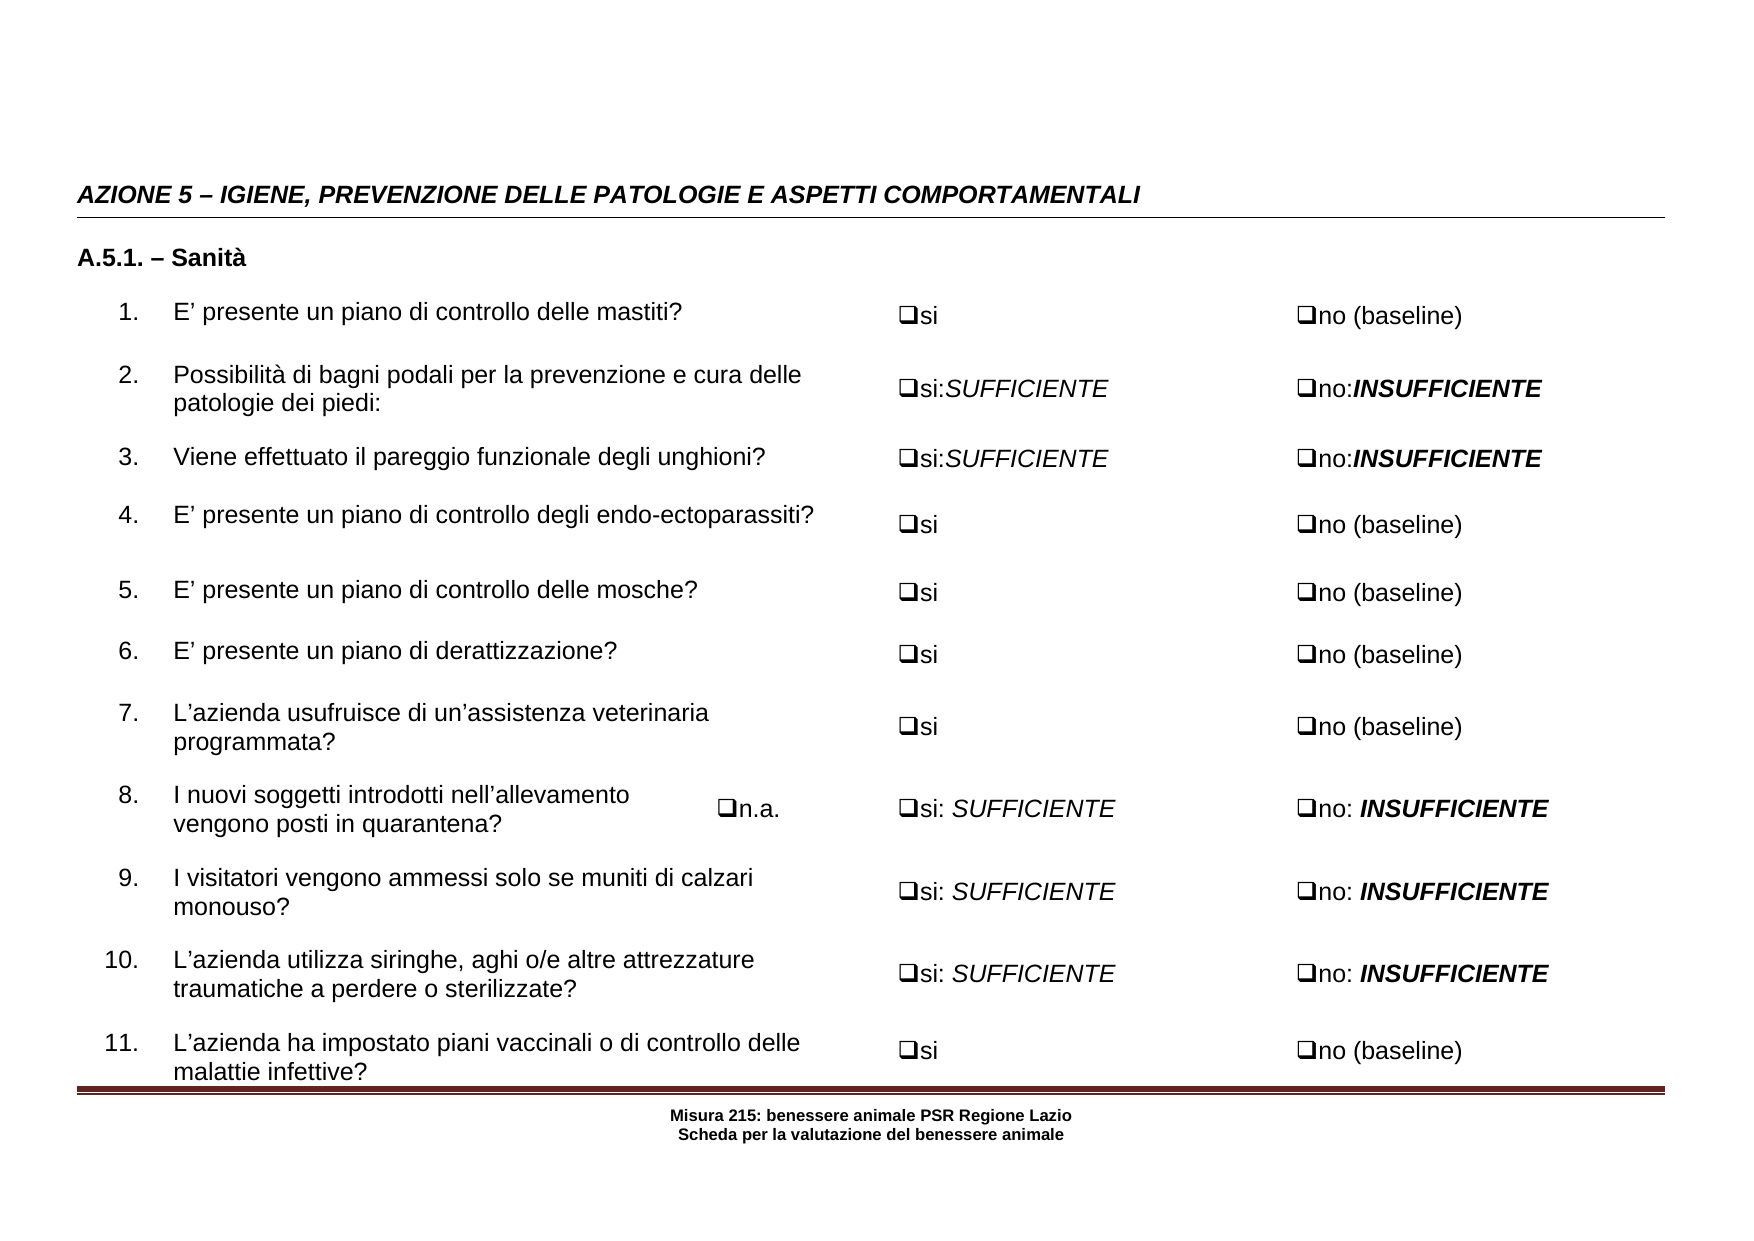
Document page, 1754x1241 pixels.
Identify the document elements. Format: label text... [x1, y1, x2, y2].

table_cell si:SUFFICIENTE [874, 347, 1273, 429]
table_cell 7. [77, 685, 150, 768]
table_cell E’ presente un piano di controllo delle mosche? [150, 562, 874, 624]
table_cell 9. [77, 850, 150, 933]
table_cell si [874, 1015, 1273, 1086]
table_cell 4. [77, 487, 150, 562]
table_cell L’azienda utilizza siringhe, aghi o/e altre attrezzature traumatiche a perdere o sterilizzate? [150, 933, 874, 1015]
table_cell Possibilità di bagni podali per la prevenzione e cura delle patologie dei piedi: [150, 347, 874, 429]
table_cell no:INSUFFICIENTE [1273, 347, 1665, 429]
table_header no (baseline) [1273, 285, 1665, 347]
table_cell si [874, 562, 1273, 624]
text A.5.1. – Sanità [77, 243, 1665, 272]
table_cell no: INSUFFICIENTE [1273, 850, 1665, 933]
table_cell no (baseline) [1273, 1015, 1665, 1086]
table_cell no:INSUFFICIENTE [1273, 430, 1665, 487]
table_cell E’ presente un piano di derattizzazione? [150, 624, 874, 685]
table_header E’ presente un piano di controllo delle mastiti? [150, 285, 874, 347]
table_cell si [874, 624, 1273, 685]
table_cell no (baseline) [1273, 487, 1665, 562]
table_cell 6. [77, 624, 150, 685]
table_cell 5. [77, 562, 150, 624]
table_cell I nuovi soggetti introdotti nell’allevamento vengono posti in quarantena? [150, 768, 693, 850]
table_cell no (baseline) [1273, 562, 1665, 624]
table_cell si [874, 487, 1273, 562]
table_cell si: SUFFICIENTE [874, 933, 1273, 1015]
table_cell no (baseline) [1273, 624, 1665, 685]
table_cell 3. [77, 430, 150, 487]
table_header si [874, 285, 1273, 347]
table_cell 11. [77, 1015, 150, 1086]
table_cell no: INSUFFICIENTE [1273, 768, 1665, 850]
table_cell L’azienda usufruisce di un’assistenza veterinaria programmata? [150, 685, 874, 768]
table_cell L’azienda ha impostato piani vaccinali o di controllo delle malattie infettive? [150, 1015, 874, 1086]
table_cell no: INSUFFICIENTE [1273, 933, 1665, 1015]
table_cell 8. [77, 768, 150, 850]
table_cell E’ presente un piano di controllo degli endo-ectoparassiti? [150, 487, 874, 562]
table_cell si:SUFFICIENTE [874, 430, 1273, 487]
table_header 1. [77, 285, 150, 347]
text Azione 5 – IGIENE, prevenzione delle patologie E ASPETTI COMPORTAMENTALI [77, 180, 1665, 217]
table_cell n.a. [693, 768, 874, 850]
table_cell 2. [77, 347, 150, 429]
table_cell 10. [77, 933, 150, 1015]
table_cell I visitatori vengono ammessi solo se muniti di calzari monouso? [150, 850, 874, 933]
table_cell si [874, 685, 1273, 768]
table_cell no (baseline) [1273, 685, 1665, 768]
table_cell Viene effettuato il pareggio funzionale degli unghioni? [150, 430, 874, 487]
table_cell si: SUFFICIENTE [874, 850, 1273, 933]
table_cell si: SUFFICIENTE [874, 768, 1273, 850]
